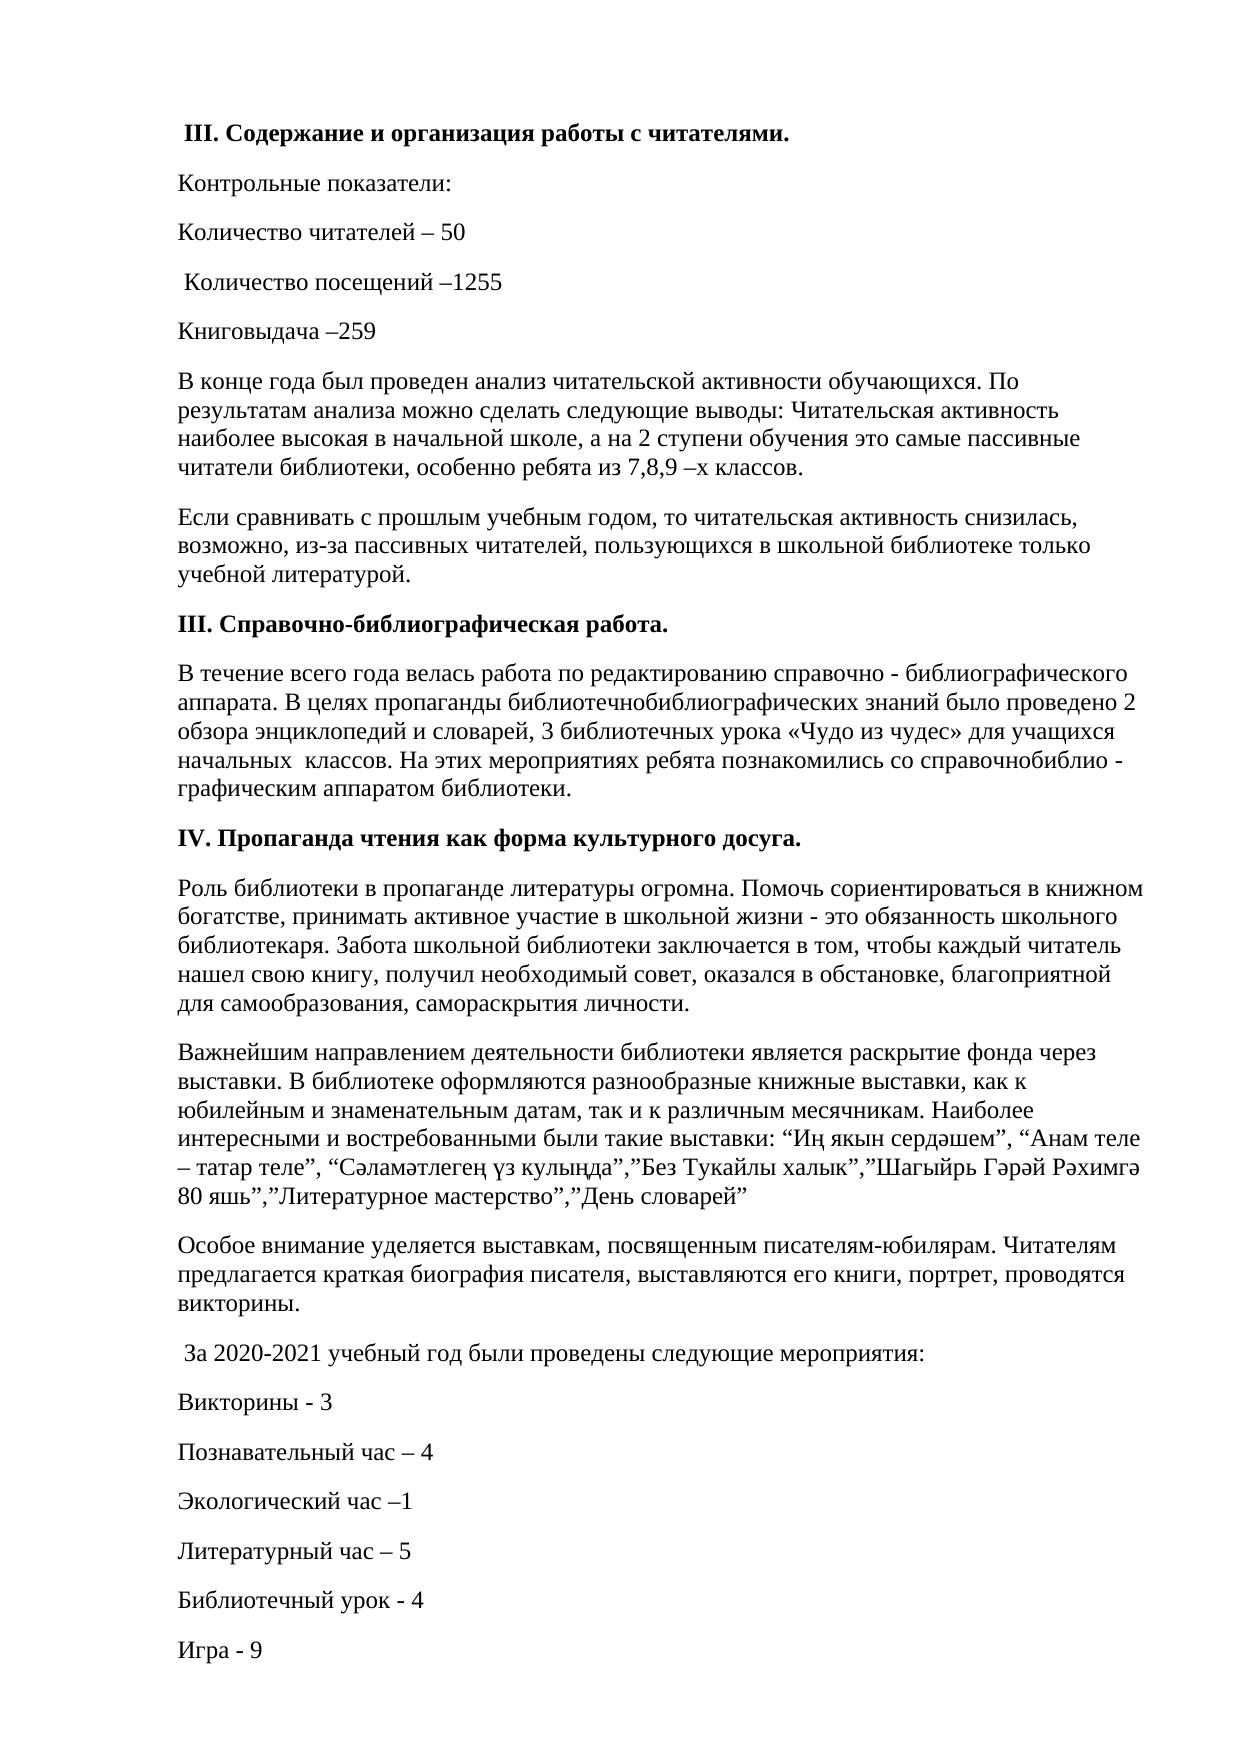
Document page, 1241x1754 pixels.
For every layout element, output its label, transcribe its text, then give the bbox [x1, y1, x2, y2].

text III. Справочно-библиографическая работа. [177, 609, 1152, 638]
text Книговыдача –259 [177, 316, 1152, 345]
text В конце года был проведен анализ читательской активности обучающихся. По результатам анализа можно сделать следующие выводы: Читательская активность наиболее высокая в начальной школе, а на 2 ступени обучения это самые пассивные читатели библиотеки, особенно ребята из 7,8,9 –х классов. [177, 366, 1152, 481]
text Количество посещений –1255 [177, 267, 1152, 296]
text Особое внимание уделяется выставкам, посвященным писателям-юбилярам. Читателям предлагается краткая биография писателя, выставляются его книги, портрет, проводятся викторины. [177, 1231, 1152, 1317]
text Контрольные показатели: [177, 168, 1152, 196]
text Роль библиотеки в пропаганде литературы огромна. Помочь сориентироваться в книжном богатстве, принимать активное участие в школьной жизни - это обязанность школьного библиотекаря. Забота школьной библиотеки заключается в том, чтобы каждый читатель нашел свою книгу, получил необходимый совет, оказался в обстановке, благоприятной для самообразования, самораскрытия личности. [177, 873, 1152, 1016]
text Игра - 9 [177, 1635, 1152, 1664]
text Познавательный час – 4 [177, 1437, 1152, 1466]
text За 2020-2021 учебный год были проведены следующие мероприятия: [177, 1338, 1152, 1366]
text Если сравнивать с прошлым учебным годом, то читательская активность снизилась, возможно, из-за пассивных читателей, пользующихся в школьной библиотеке только учебной литературой. [177, 502, 1152, 588]
text В течение всего года велась работа по редактированию справочно - библиографического аппарата. В целях пропаганды библиотечнобиблиографических знаний было проведено 2 обзора энциклопедий и словарей, 3 библиотечных урока «Чудо из чудес» для учащихся начальных классов. На этих мероприятиях ребята познакомились со справочнобиблио -графическим аппаратом библиотеки. [177, 658, 1152, 802]
text Количество читателей – 50 [177, 217, 1152, 246]
text IV. Пропаганда чтения как форма культурного досуга. [177, 823, 1152, 852]
text III. Содержание и организация работы с читателями. [177, 118, 1152, 147]
text Литературный час – 5 [177, 1536, 1152, 1565]
text Важнейшим направлением деятельности библиотеки является раскрытие фонда через выставки. В библиотеке оформляются разнообразные книжные выставки, как к юбилейным и знаменательным датам, так и к различным месячникам. Наиболее интересными и востребованными были такие выставки: “Иң якын сердәшем”, “Анам теле – татар теле”, “Сәламәтлегең үз кулыңда”,”Без Тукайлы халык”,”Шагыйрь Гәрәй Рәхимгә 80 яшь”,”Литературное мастерство”,”День словарей” [177, 1037, 1152, 1210]
text Викторины - 3 [177, 1387, 1152, 1416]
text Экологический час –1 [177, 1486, 1152, 1515]
text Библиотечный урок - 4 [177, 1586, 1152, 1614]
